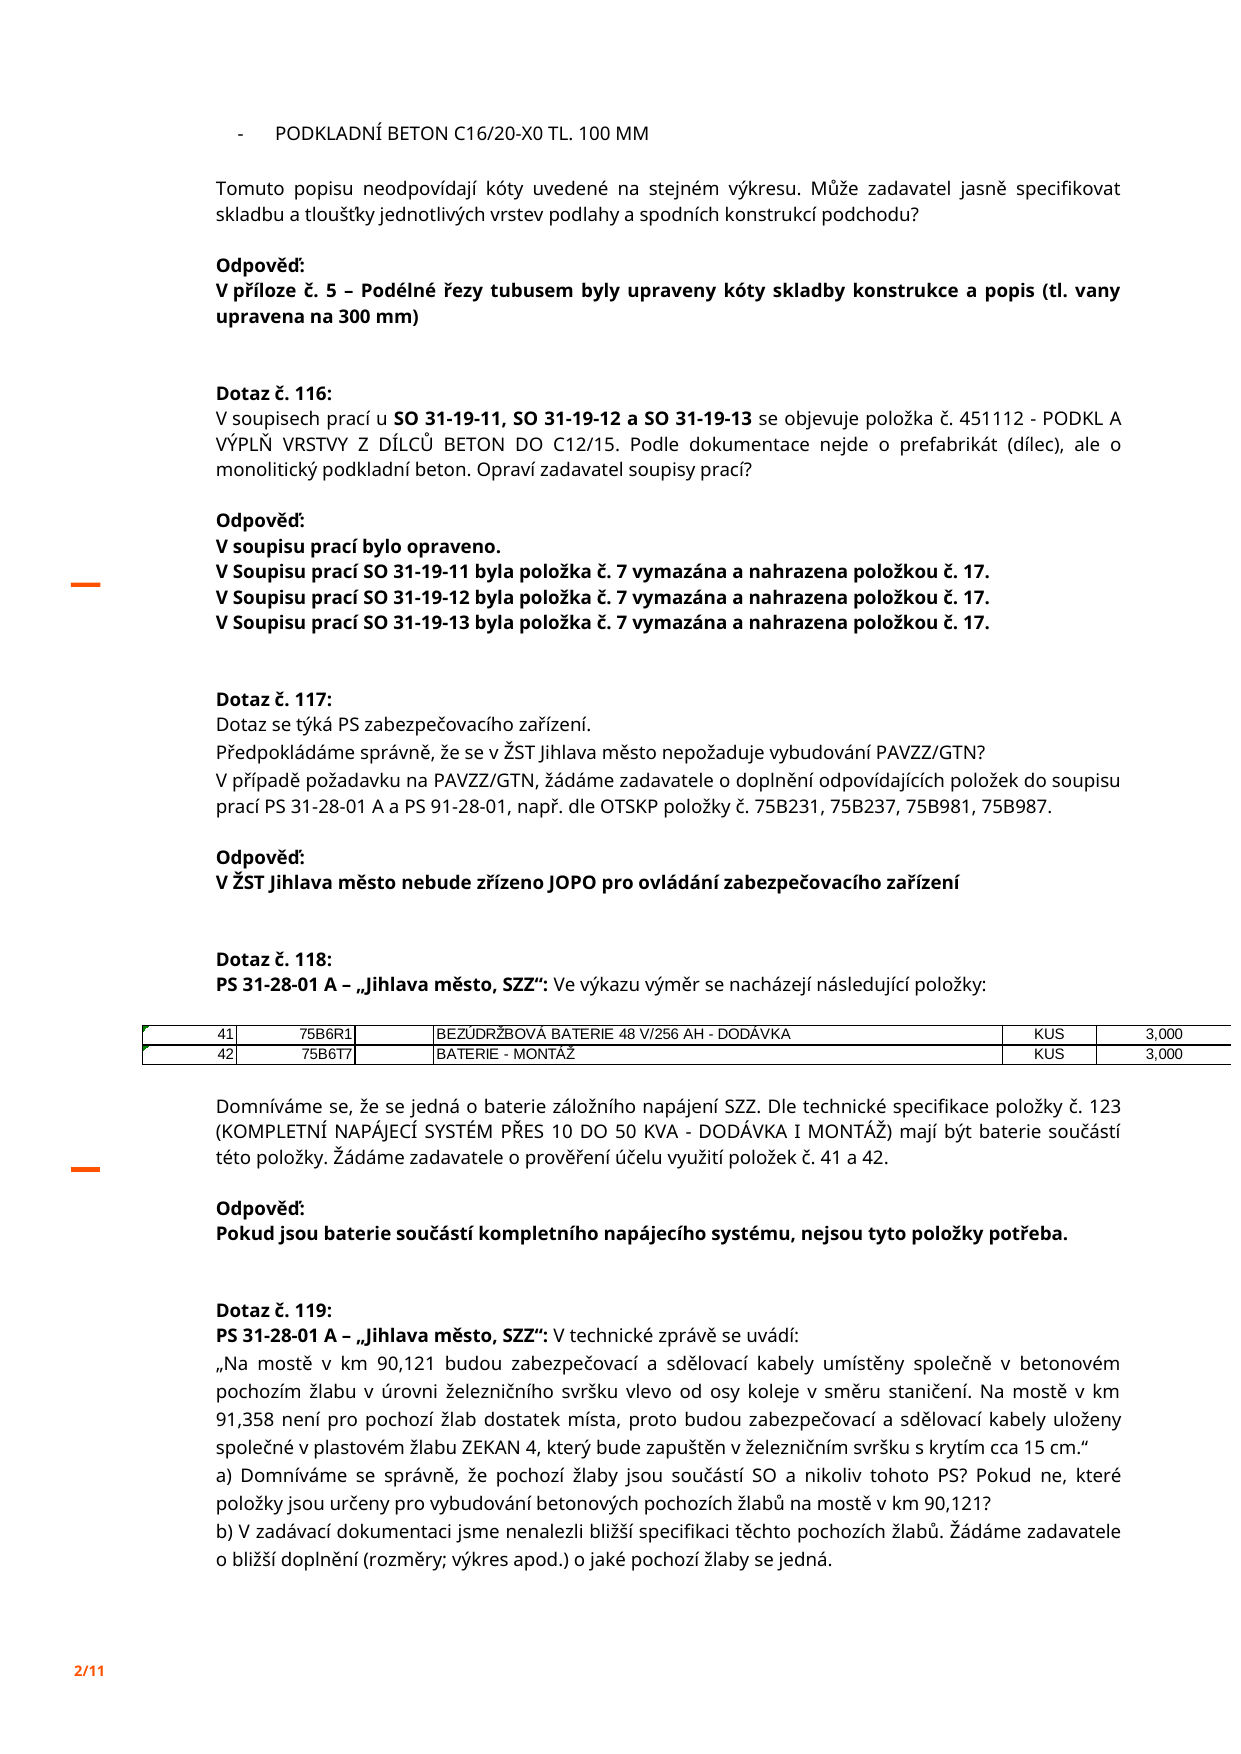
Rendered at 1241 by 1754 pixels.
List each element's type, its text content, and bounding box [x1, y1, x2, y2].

text b) V zadávací dokumentaci jsme nenalezli bližší specifikaci těchto pochozích žlabů. Žádáme zadavatele o bližší doplnění (rozměry; výkres apod.) o jaké pochozí žlaby se jedná. [216, 1519, 1122, 1572]
text Předpokládáme správně, že se v ŽST Jihlava město nepožaduje vybudování PAVZZ/GTN? [216, 739, 1122, 765]
text Dotaz se týká PS zabezpečovacího zařízení. [216, 712, 1122, 737]
text V soupisech prací u SO 31-19-11, SO 31-19-12 a SO 31-19-13 se objevuje položka č. 451112 - PODKL A VÝPLŇ VRSTVY Z DÍLCŮ BETON DO C12/15. Podle dokumentace nejde o prefabrikát (dílec), ale o monolitický podkladní beton. Opraví zadavatel soupisy prací? [216, 405, 1122, 482]
text Odpověď: [216, 252, 1122, 278]
text Odpověď: [216, 507, 1122, 533]
text Odpověď: [216, 1195, 1122, 1221]
text Dotaz č. 116: [216, 380, 1122, 405]
text Domníváme se, že se jedná o baterie záložního napájení SZZ. Dle technické specifikace položky č. 123 (KOMPLETNÍ NAPÁJECÍ SYSTÉM PŘES 10 DO 50 KVA - DODÁVKA I MONTÁŽ) mají být baterie součástí této položky. Žádáme zadavatele o prověření účelu využití položek č. 41 a 42. [216, 1093, 1122, 1169]
text V soupisu prací bylo opraveno. [216, 533, 1122, 558]
text Odpověď: [216, 844, 1122, 870]
text Pokud jsou baterie součástí kompletního napájecího systému, nejsou tyto položky potřeba. [216, 1221, 1122, 1246]
text Dotaz č. 119: [216, 1297, 1122, 1323]
text V příloze č. 5 – Podélné řezy tubusem byly upraveny kóty skladby konstrukce a popis (tl. vany upravena na 300 mm) [216, 278, 1122, 329]
text Tomuto popisu neodpovídají kóty uvedené na stejném výkresu. Může zadavatel jasně specifikovat skladbu a tloušťky jednotlivých vrstev podlahy a spodních konstrukcí podchodu? [216, 176, 1122, 227]
text Dotaz č. 117: [216, 686, 1122, 712]
text Dotaz č. 118: [216, 946, 1122, 972]
text PS 31-28-01 A – „Jihlava město, SZZ“: V technické zprávě se uvádí: [216, 1323, 1122, 1348]
text V Soupisu prací SO 31-19-12 byla položka č. 7 vymazána a nahrazena položkou č. 17. [216, 584, 1122, 609]
text „Na mostě v km 90,121 budou zabezpečovací a sdělovací kabely umístěny společně v betonovém pochozím žlabu v úrovni železničního svršku vlevo od osy koleje v směru staničení. Na mostě v km 91,358 není pro pochozí žlab dostatek místa, proto budou zabezpečovací a sdělovací kabely uloženy společné v plastovém žlabu ZEKAN 4, který bude zapuštěn v železničním svršku s krytím cca 15 cm.“ [216, 1351, 1122, 1460]
text a) Domníváme se správně, že pochozí žlaby jsou součástí SO a nikoliv tohoto PS? Pokud ne, které položky jsou určeny pro vybudování betonových pochozích žlabů na mostě v km 90,121? [216, 1463, 1122, 1516]
text V Soupisu prací SO 31-19-13 byla položka č. 7 vymazána a nahrazena položkou č. 17. [216, 609, 1122, 635]
text V případě požadavku na PAVZZ/GTN, žádáme zadavatele o doplnění odpovídajících položek do soupisu prací PS 31-28-01 A a PS 91-28-01, např. dle OTSKP položky č. 75B231, 75B237, 75B981, 75B987. [216, 768, 1122, 819]
text V ŽST Jihlava město nebude zřízeno JOPO pro ovládání zabezpečovacího zařízení [216, 870, 1122, 895]
text PS 31-28-01 A – „Jihlava město, SZZ“: Ve výkazu výměr se nacházejí následující položky: [216, 972, 1122, 997]
text V Soupisu prací SO 31-19-11 byla položka č. 7 vymazána a nahrazena položkou č. 17. [216, 558, 1122, 584]
list PODKLADNÍ BETON C16/20-X0 TL. 100 MM [237, 121, 1122, 146]
